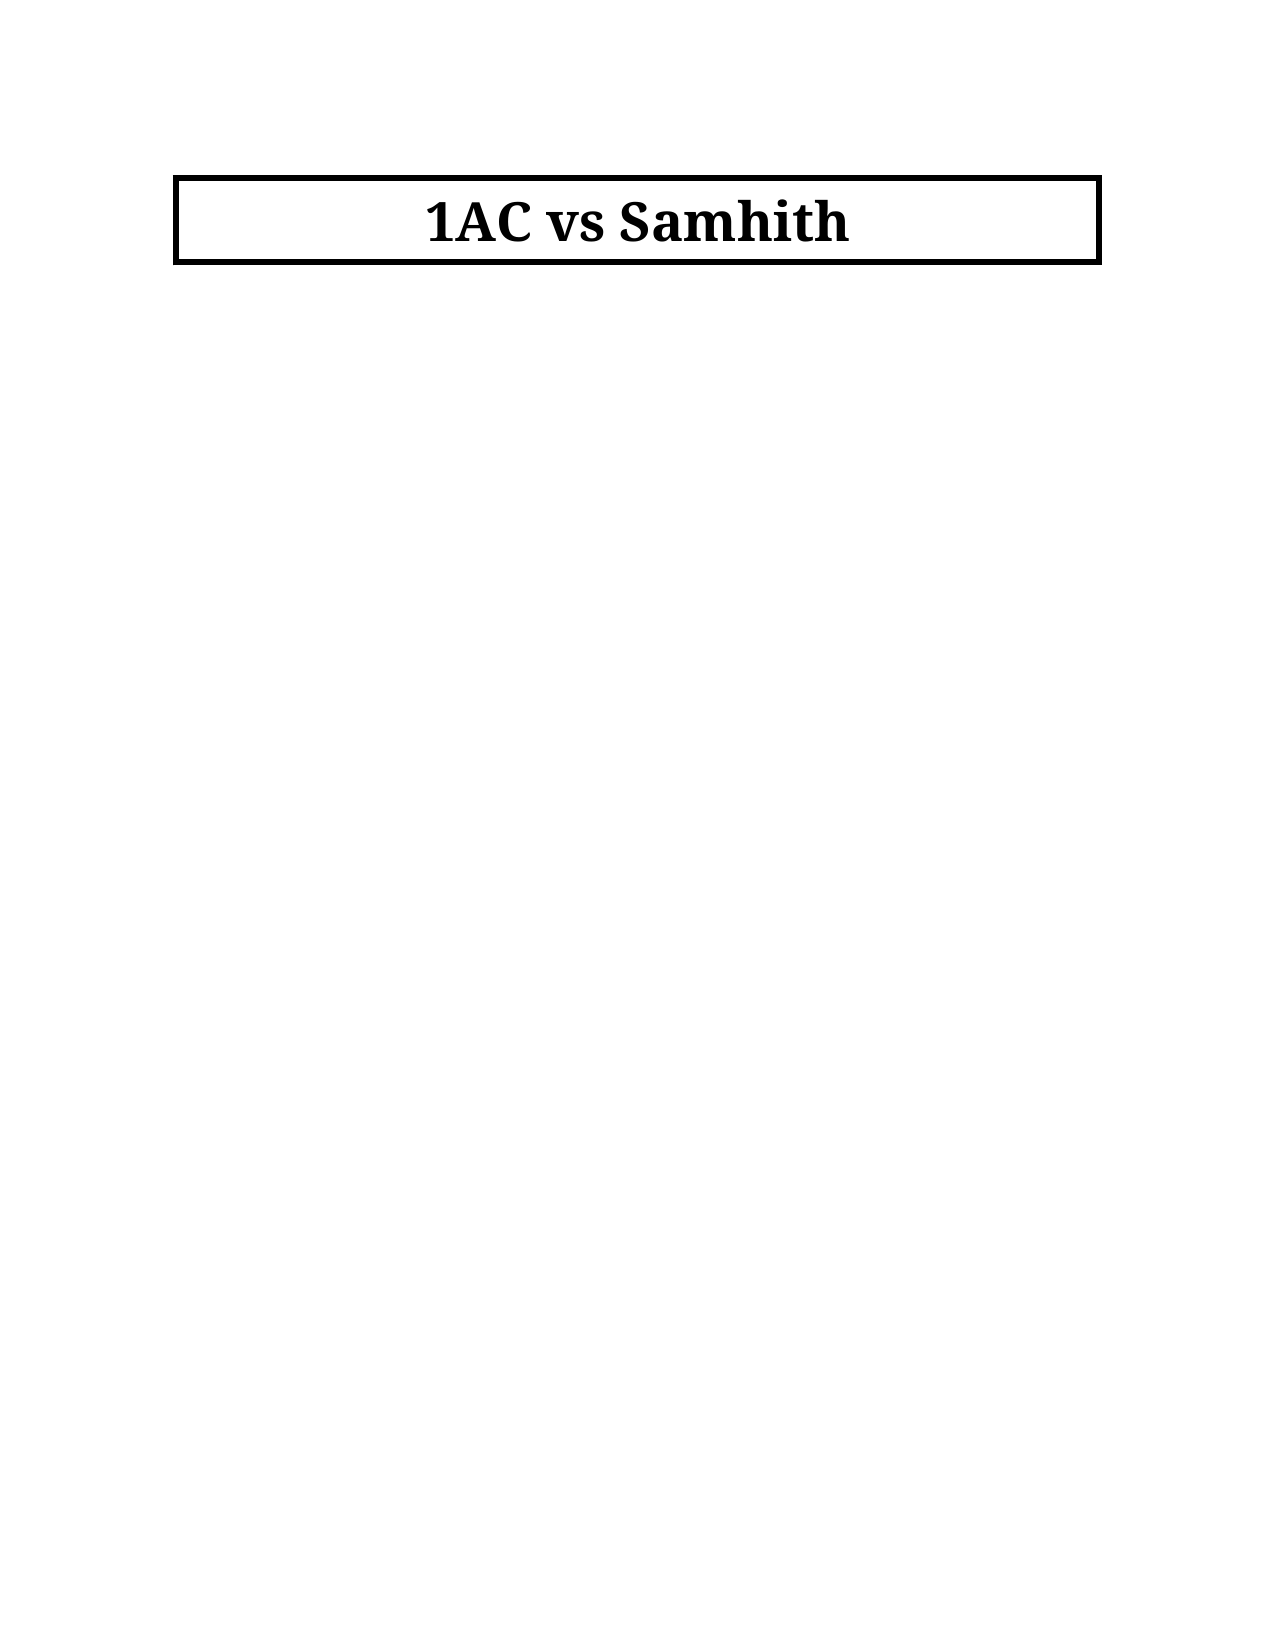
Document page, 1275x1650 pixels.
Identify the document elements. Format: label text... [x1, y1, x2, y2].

subtitle 1AC vs Samhith [179, 181, 1096, 259]
